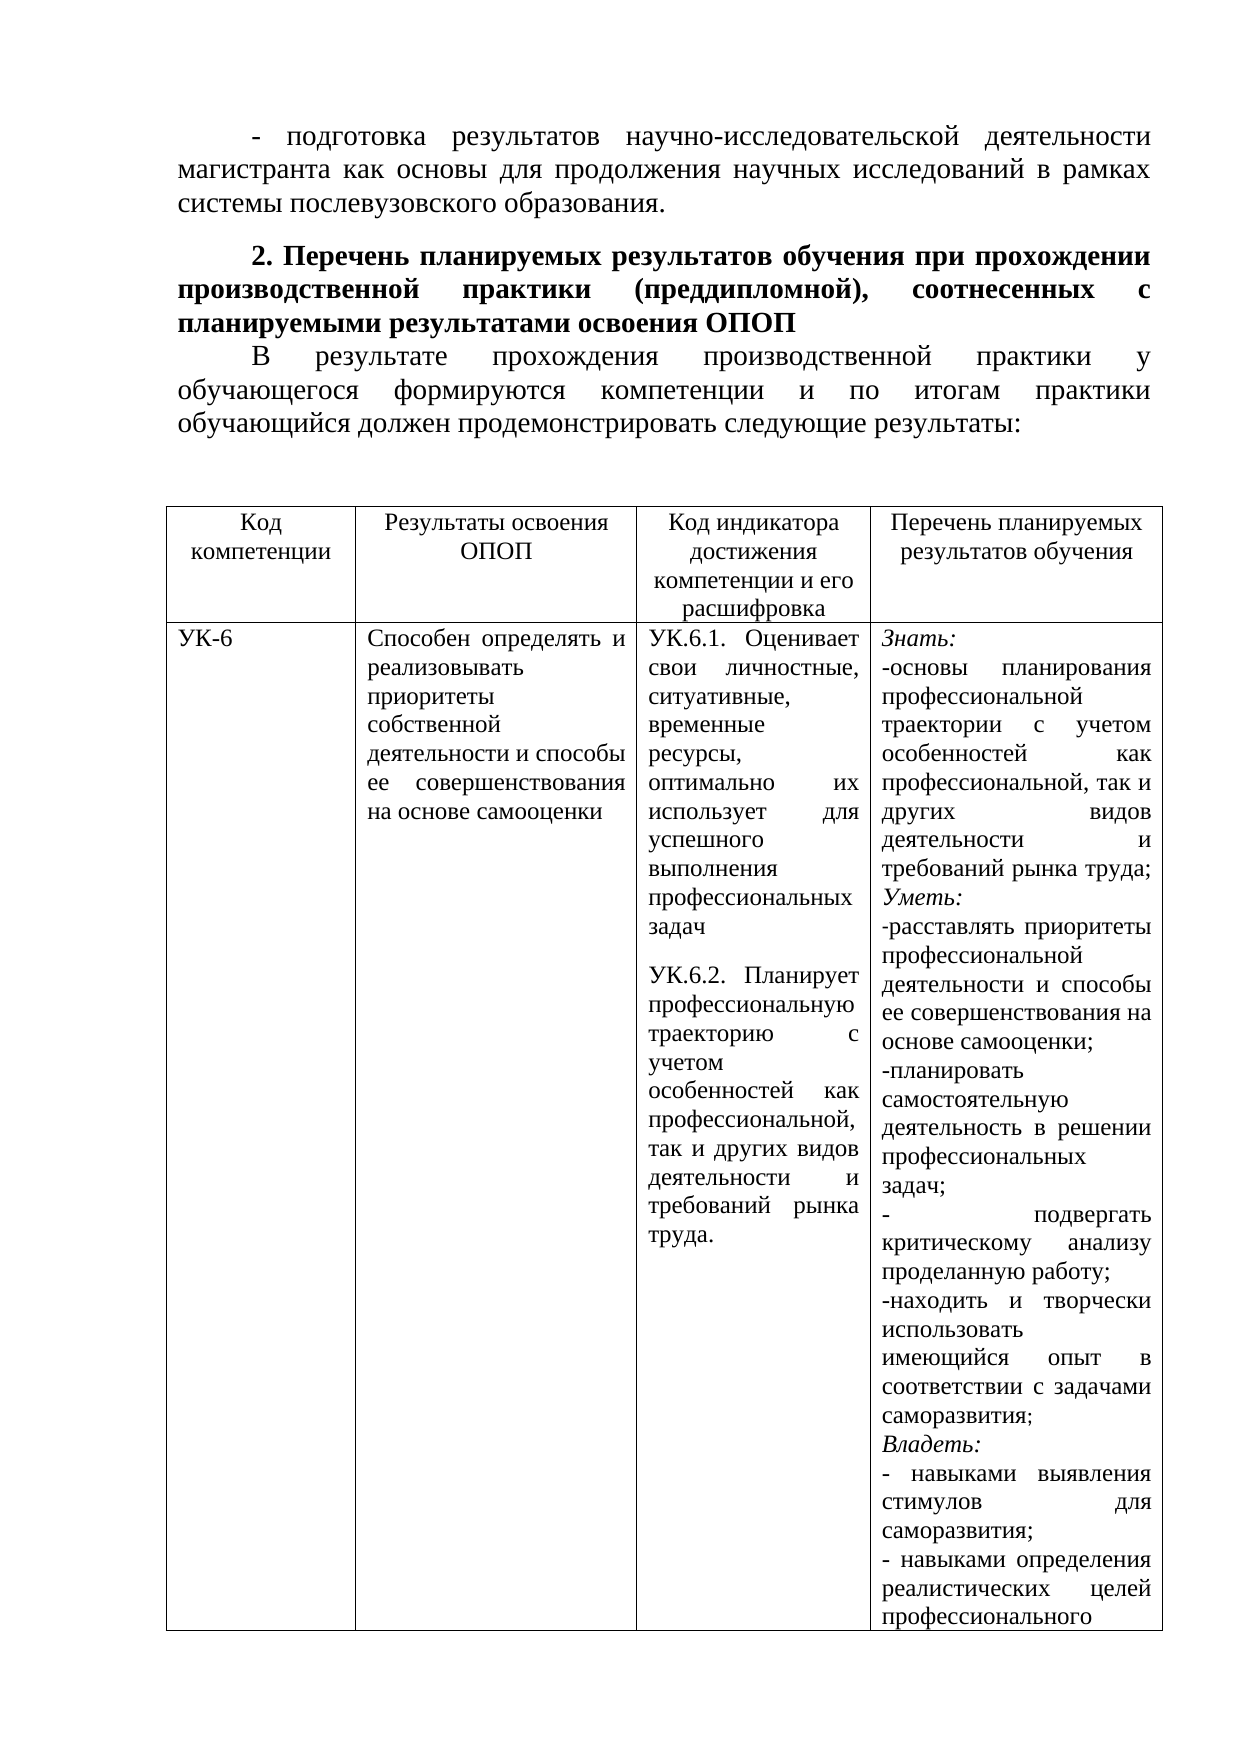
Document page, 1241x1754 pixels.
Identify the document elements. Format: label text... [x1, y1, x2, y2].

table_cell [637, 623, 870, 1630]
table_header Код компетенции [167, 507, 355, 622]
table_cell УК-6 [167, 623, 355, 1630]
table_header Код индикатора достижения компетенции и его расшифровка [637, 507, 870, 622]
text 2. Перечень планируемых результатов обучения при прохождении производственной практики (преддипломной), соотнесенных с планируемыми результатами освоения ОПОП [177, 238, 1152, 338]
text - подготовка результатов научно-исследовательской деятельности магистранта как основы для продолжения научных исследований в рамках системы послевузовского образования. [177, 118, 1152, 219]
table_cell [356, 623, 636, 1630]
table_header Перечень планируемых результатов обучения [871, 507, 1162, 622]
table_header Результаты освоения ОПОП [356, 507, 636, 622]
text В результате прохождения производственной практики у обучающегося формируются компетенции и по итогам практики обучающийся должен продемонстрировать следующие результаты: [177, 338, 1152, 439]
